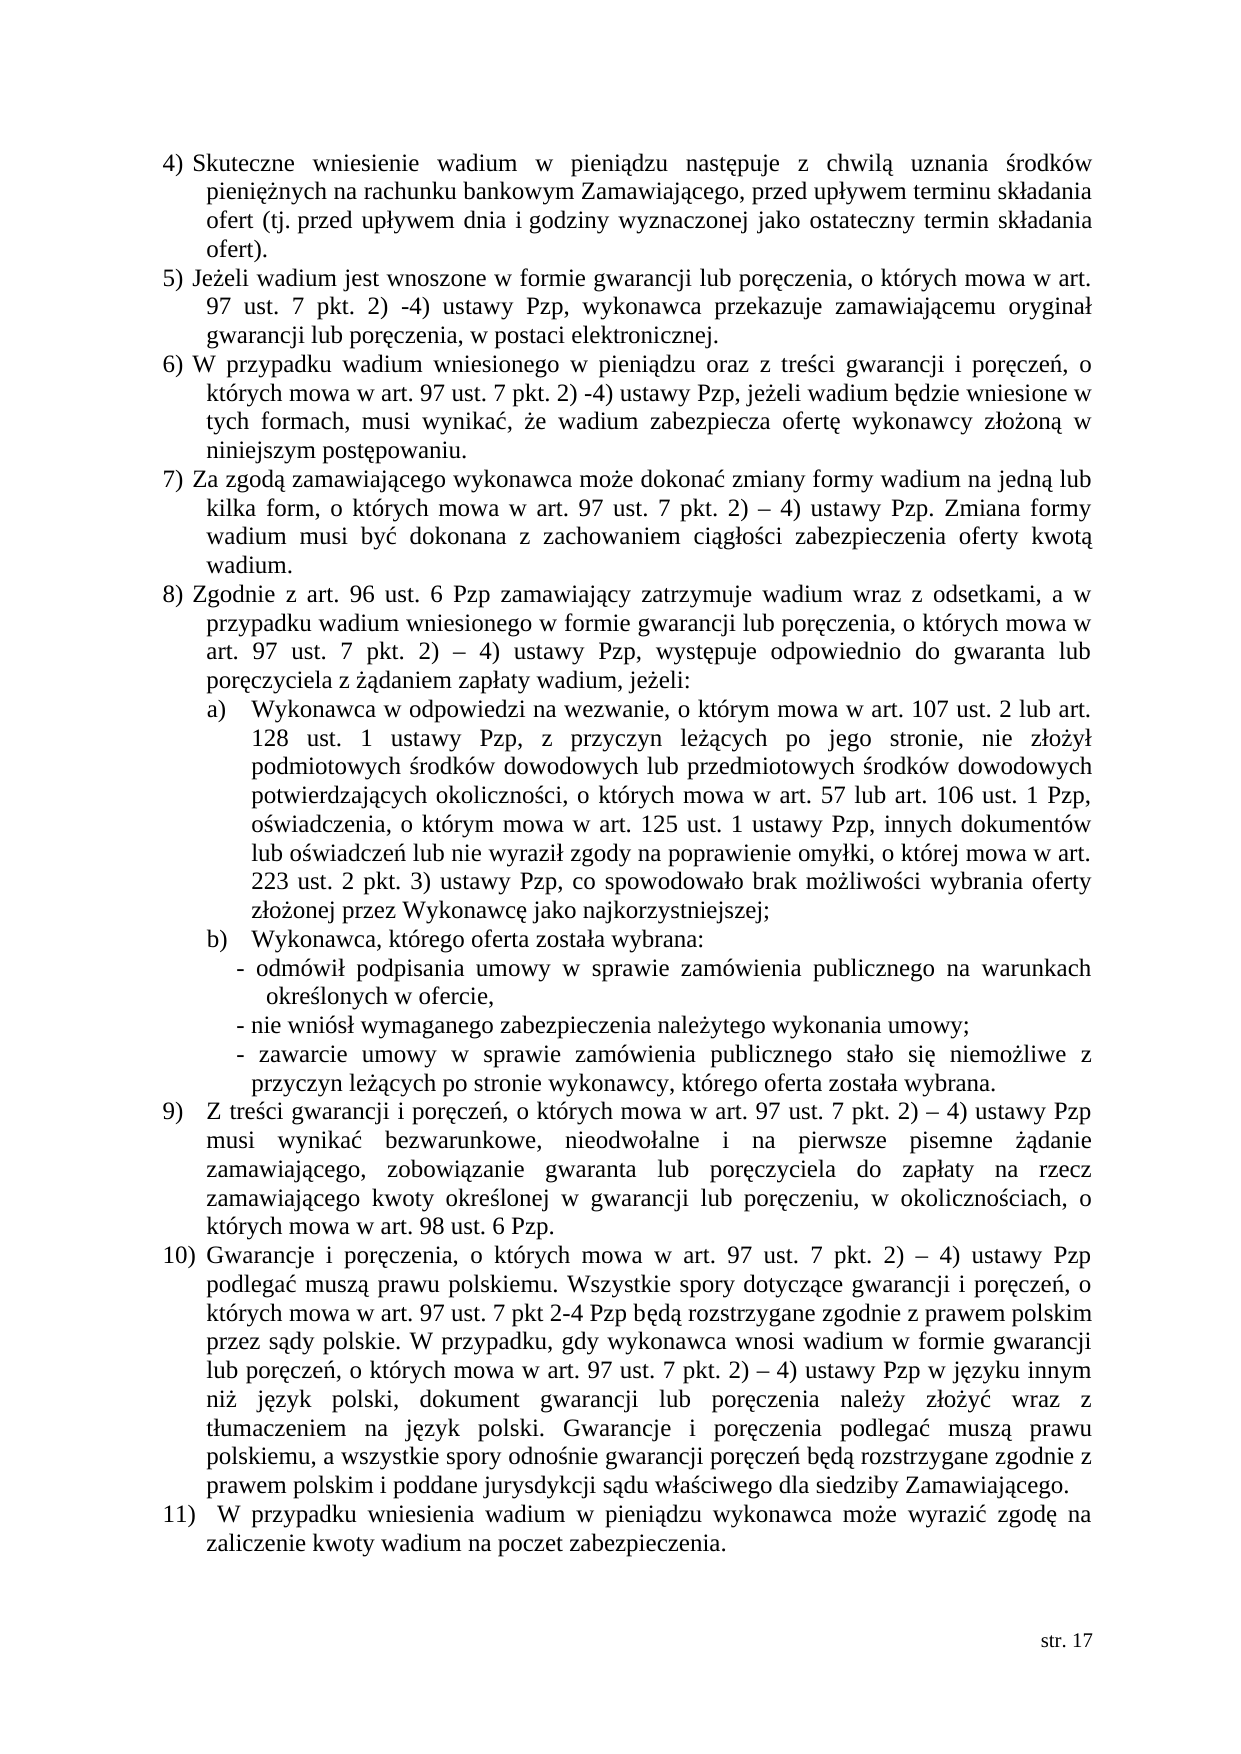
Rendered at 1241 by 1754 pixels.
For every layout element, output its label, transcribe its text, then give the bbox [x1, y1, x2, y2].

list Jeżeli wadium jest wnoszone w formie gwarancji lub poręczenia, o których mowa w art. 97 ust. 7 pkt. 2) -4) ustawy Pzp, wykonawca przekazuje zamawiającemu oryginał gwarancji lub poręczenia, w postaci elektronicznej. [162, 263, 1093, 349]
text - zawarcie umowy w sprawie zamówienia publicznego stało się niemożliwe z przyczyn leżących po stronie wykonawcy, którego oferta została wybrana. [236, 1039, 1093, 1096]
list Wykonawca w odpowiedzi na wezwanie, o którym mowa w art. 107 ust. 2 lub art. 128 ust. 1 ustawy Pzp, z przyczyn leżących po jego stronie, nie złożył podmiotowych środków dowodowych lub przedmiotowych środków dowodowych potwierdzających okoliczności, o których mowa w art. 57 lub art. 106 ust. 1 Pzp, oświadczenia, o którym mowa w art. 125 ust. 1 ustawy Pzp, innych dokumentów lub oświadczeń lub nie wyraził zgody na poprawienie omyłki, o której mowa w art. 223 ust. 2 pkt. 3) ustawy Pzp, co spowodowało brak możliwości wybrania oferty złożonej przez Wykonawcę jako najkorzystniejszej; [207, 694, 1093, 924]
list Gwarancje i poręczenia, o których mowa w art. 97 ust. 7 pkt. 2) – 4) ustawy Pzp podlegać muszą prawu polskiemu. Wszystkie spory dotyczące gwarancji i poręczeń, o których mowa w art. 97 ust. 7 pkt 2-4 Pzp będą rozstrzygane zgodnie z prawem polskim przez sądy polskie. W przypadku, gdy wykonawca wnosi wadium w formie gwarancji lub poręczeń, o których mowa w art. 97 ust. 7 pkt. 2) – 4) ustawy Pzp w języku innym niż język polski, dokument gwarancji lub poręczenia należy złożyć wraz z tłumaczeniem na język polski. Gwarancje i poręczenia podlegać muszą prawu polskiemu, a wszystkie spory odnośnie gwarancji poręczeń będą rozstrzygane zgodnie z prawem polskim i poddane jurysdykcji sądu właściwego dla siedziby Zamawiającego. [162, 1240, 1093, 1499]
list Wykonawca, którego oferta została wybrana: [207, 924, 1093, 953]
text - nie wniósł wymaganego zabezpieczenia należytego wykonania umowy; [236, 1010, 1093, 1039]
text - odmówił podpisania umowy w sprawie zamówienia publicznego na warunkach określonych w ofercie, [236, 953, 1093, 1010]
list Zgodnie z art. 96 ust. 6 Pzp zamawiający zatrzymuje wadium wraz z odsetkami, a w przypadku wadium wniesionego w formie gwarancji lub poręczenia, o których mowa w art. 97 ust. 7 pkt. 2) – 4) ustawy Pzp, występuje odpowiednio do gwaranta lub poręczyciela z żądaniem zapłaty wadium, jeżeli: [162, 579, 1093, 694]
list Z treści gwarancji i poręczeń, o których mowa w art. 97 ust. 7 pkt. 2) – 4) ustawy Pzp musi wynikać bezwarunkowe, nieodwołalne i na pierwsze pisemne żądanie zamawiającego, zobowiązanie gwaranta lub poręczyciela do zapłaty na rzecz zamawiającego kwoty określonej w gwarancji lub poręczeniu, w okolicznościach, o których mowa w art. 98 ust. 6 Pzp. [162, 1096, 1093, 1240]
list Za zgodą zamawiającego wykonawca może dokonać zmiany formy wadium na jedną lub kilka form, o których mowa w art. 97 ust. 7 pkt. 2) – 4) ustawy Pzp. Zmiana formy wadium musi być dokonana z zachowaniem ciągłości zabezpieczenia oferty kwotą wadium. [162, 464, 1093, 579]
list W przypadku wadium wniesionego w pieniądzu oraz z treści gwarancji i poręczeń, o których mowa w art. 97 ust. 7 pkt. 2) -4) ustawy Pzp, jeżeli wadium będzie wniesione w tych formach, musi wynikać, że wadium zabezpiecza ofertę wykonawcy złożoną w niniejszym postępowaniu. [162, 349, 1093, 464]
list Skuteczne wniesienie wadium w pieniądzu następuje z chwilą uznania środków pieniężnych na rachunku bankowym Zamawiającego, przed upływem terminu składania ofert (tj. przed upływem dnia i godziny wyznaczonej jako ostateczny termin składania ofert). [162, 148, 1093, 263]
list W przypadku wniesienia wadium w pieniądzu wykonawca może wyrazić zgodę na zaliczenie kwoty wadium na poczet zabezpieczenia. [162, 1499, 1093, 1556]
